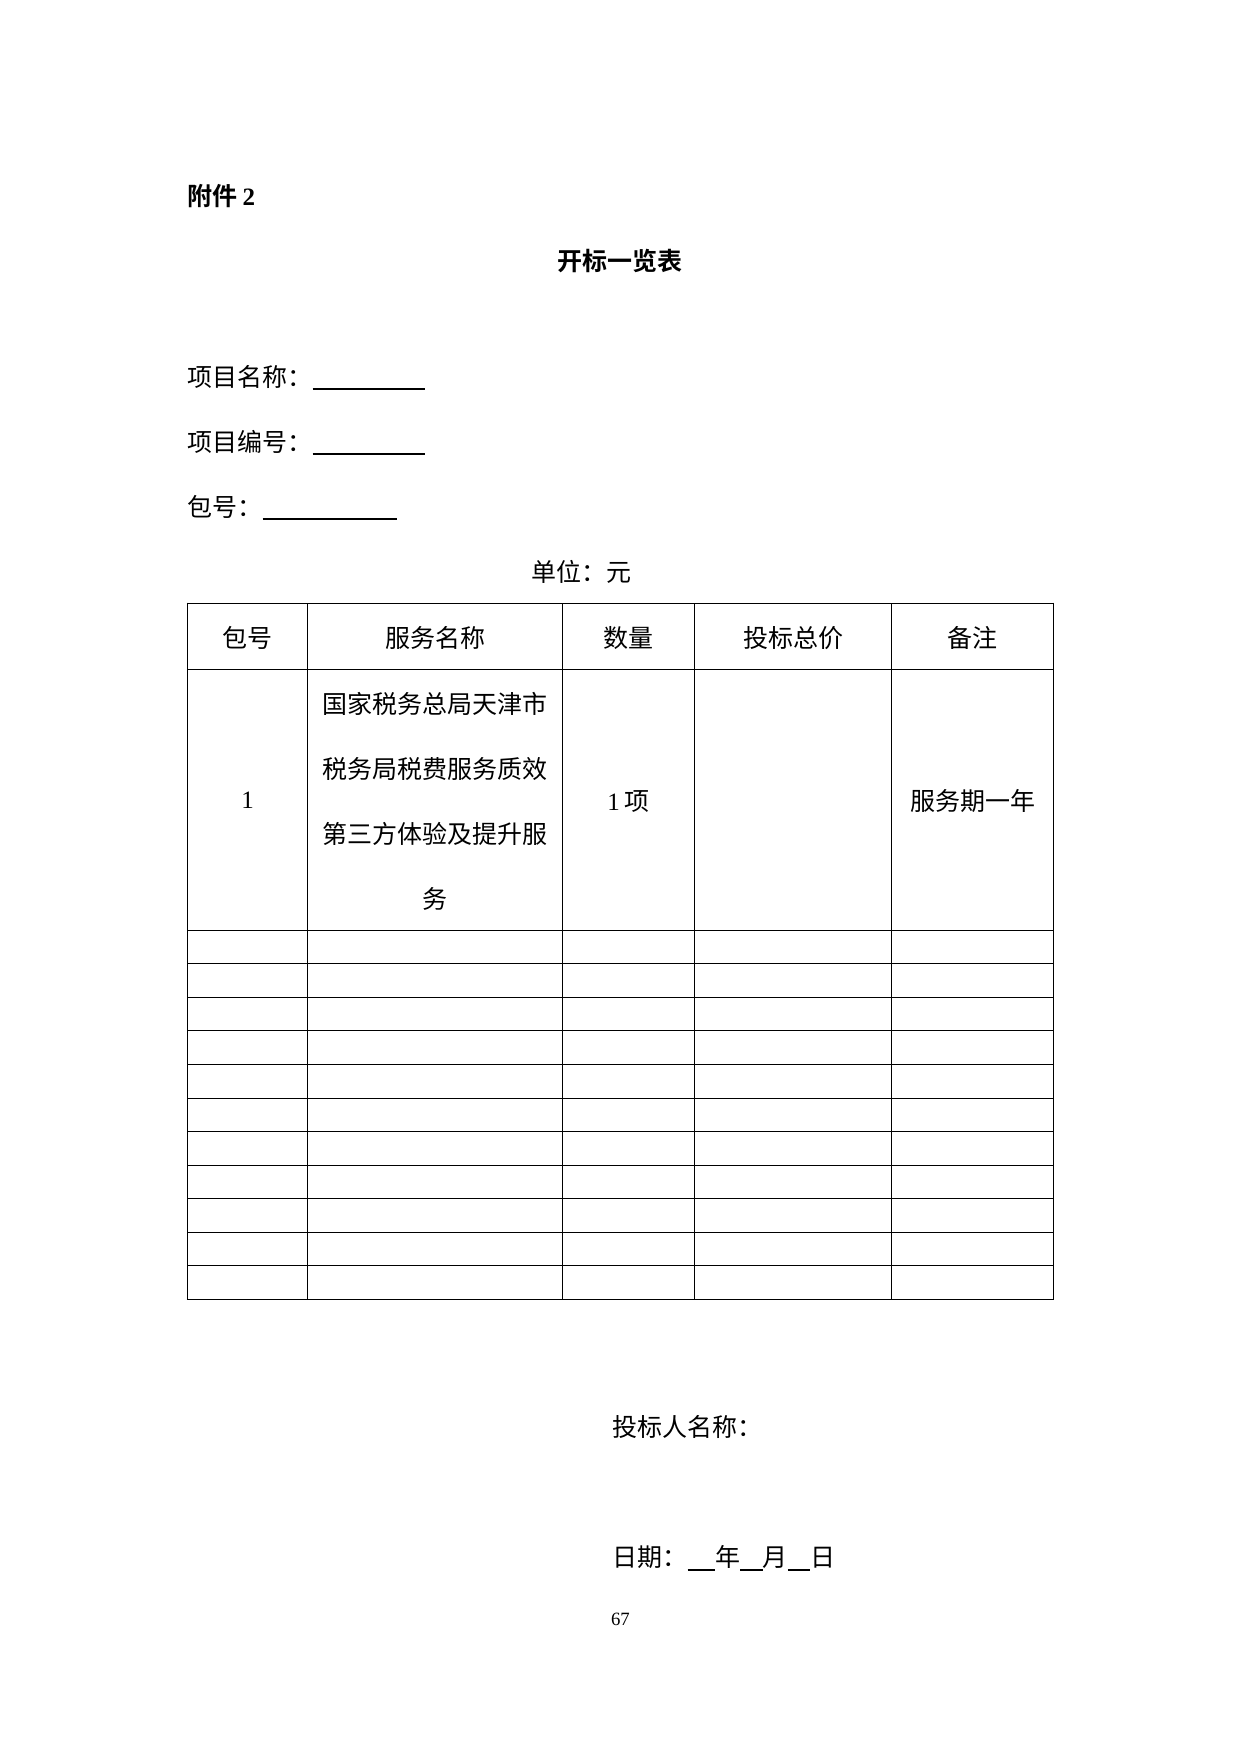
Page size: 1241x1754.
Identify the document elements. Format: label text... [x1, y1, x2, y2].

text 附件2 [187, 162, 1053, 227]
table_cell [892, 1199, 1053, 1232]
table_header 备注 [892, 604, 1053, 669]
table_cell [188, 931, 307, 963]
table_cell [563, 1065, 694, 1097]
table_cell [308, 1065, 562, 1097]
table_cell [563, 964, 694, 997]
table_cell [188, 1031, 307, 1064]
table_header 投标总价 [695, 604, 891, 669]
table_cell [695, 931, 891, 963]
table_cell [563, 1166, 694, 1198]
table_cell [308, 1199, 562, 1232]
table_cell 1项 [563, 670, 694, 930]
text 项目编号： [187, 408, 1053, 473]
table_cell [308, 1266, 562, 1299]
table_cell [892, 1166, 1053, 1198]
table_header 包号 [188, 604, 307, 669]
table_cell [188, 1233, 307, 1265]
table_cell [695, 1233, 891, 1265]
text 包号： [187, 473, 1053, 538]
table_cell [563, 1266, 694, 1299]
table_cell [308, 1233, 562, 1265]
table_cell [892, 1132, 1053, 1164]
table_cell [563, 998, 694, 1030]
table_cell [308, 1132, 562, 1164]
table_cell [563, 1199, 694, 1232]
table_cell [892, 931, 1053, 963]
table_cell [308, 1099, 562, 1131]
table_cell [188, 1132, 307, 1164]
text 开标一览表 [187, 227, 1053, 292]
table_cell [308, 964, 562, 997]
table_cell [563, 1099, 694, 1131]
table_cell [695, 1031, 891, 1064]
table_cell [308, 1166, 562, 1198]
table_cell [188, 1065, 307, 1097]
text 投标人名称： [187, 1393, 1053, 1458]
table_cell [188, 1166, 307, 1198]
table_header 服务名称 [308, 604, 562, 669]
table_cell [695, 964, 891, 997]
table_cell [892, 964, 1053, 997]
table_cell [695, 1166, 891, 1198]
table_cell [188, 964, 307, 997]
table_cell [188, 1199, 307, 1232]
table_cell [695, 1099, 891, 1131]
text 项目名称： [187, 343, 1053, 408]
table_cell [892, 998, 1053, 1030]
table_cell [308, 931, 562, 963]
table_cell [563, 1132, 694, 1164]
table_cell [695, 1132, 891, 1164]
table_cell [695, 998, 891, 1030]
table_cell [892, 1099, 1053, 1131]
table_cell [695, 1199, 891, 1232]
table_cell [308, 1031, 562, 1064]
table_cell [188, 1099, 307, 1131]
table_cell [563, 1233, 694, 1265]
table_cell [892, 1233, 1053, 1265]
table_header 数量 [563, 604, 694, 669]
table_cell [308, 998, 562, 1030]
text 日期： 年 月 日 [187, 1523, 1053, 1588]
table_cell [695, 670, 891, 930]
table_cell [563, 1031, 694, 1064]
table_cell [563, 931, 694, 963]
table_cell [892, 1031, 1053, 1064]
table_cell [188, 998, 307, 1030]
table_cell 国家税务总局天津市税务局税费服务质效第三方体验及提升服务 [308, 670, 562, 930]
table_cell [892, 1266, 1053, 1299]
table_cell [695, 1065, 891, 1097]
table_cell [695, 1266, 891, 1299]
table_cell 服务期一年 [892, 670, 1053, 930]
table_cell [892, 1065, 1053, 1097]
table_cell 1 [188, 670, 307, 930]
table_cell [188, 1266, 307, 1299]
text 单位：元 [187, 538, 1053, 603]
